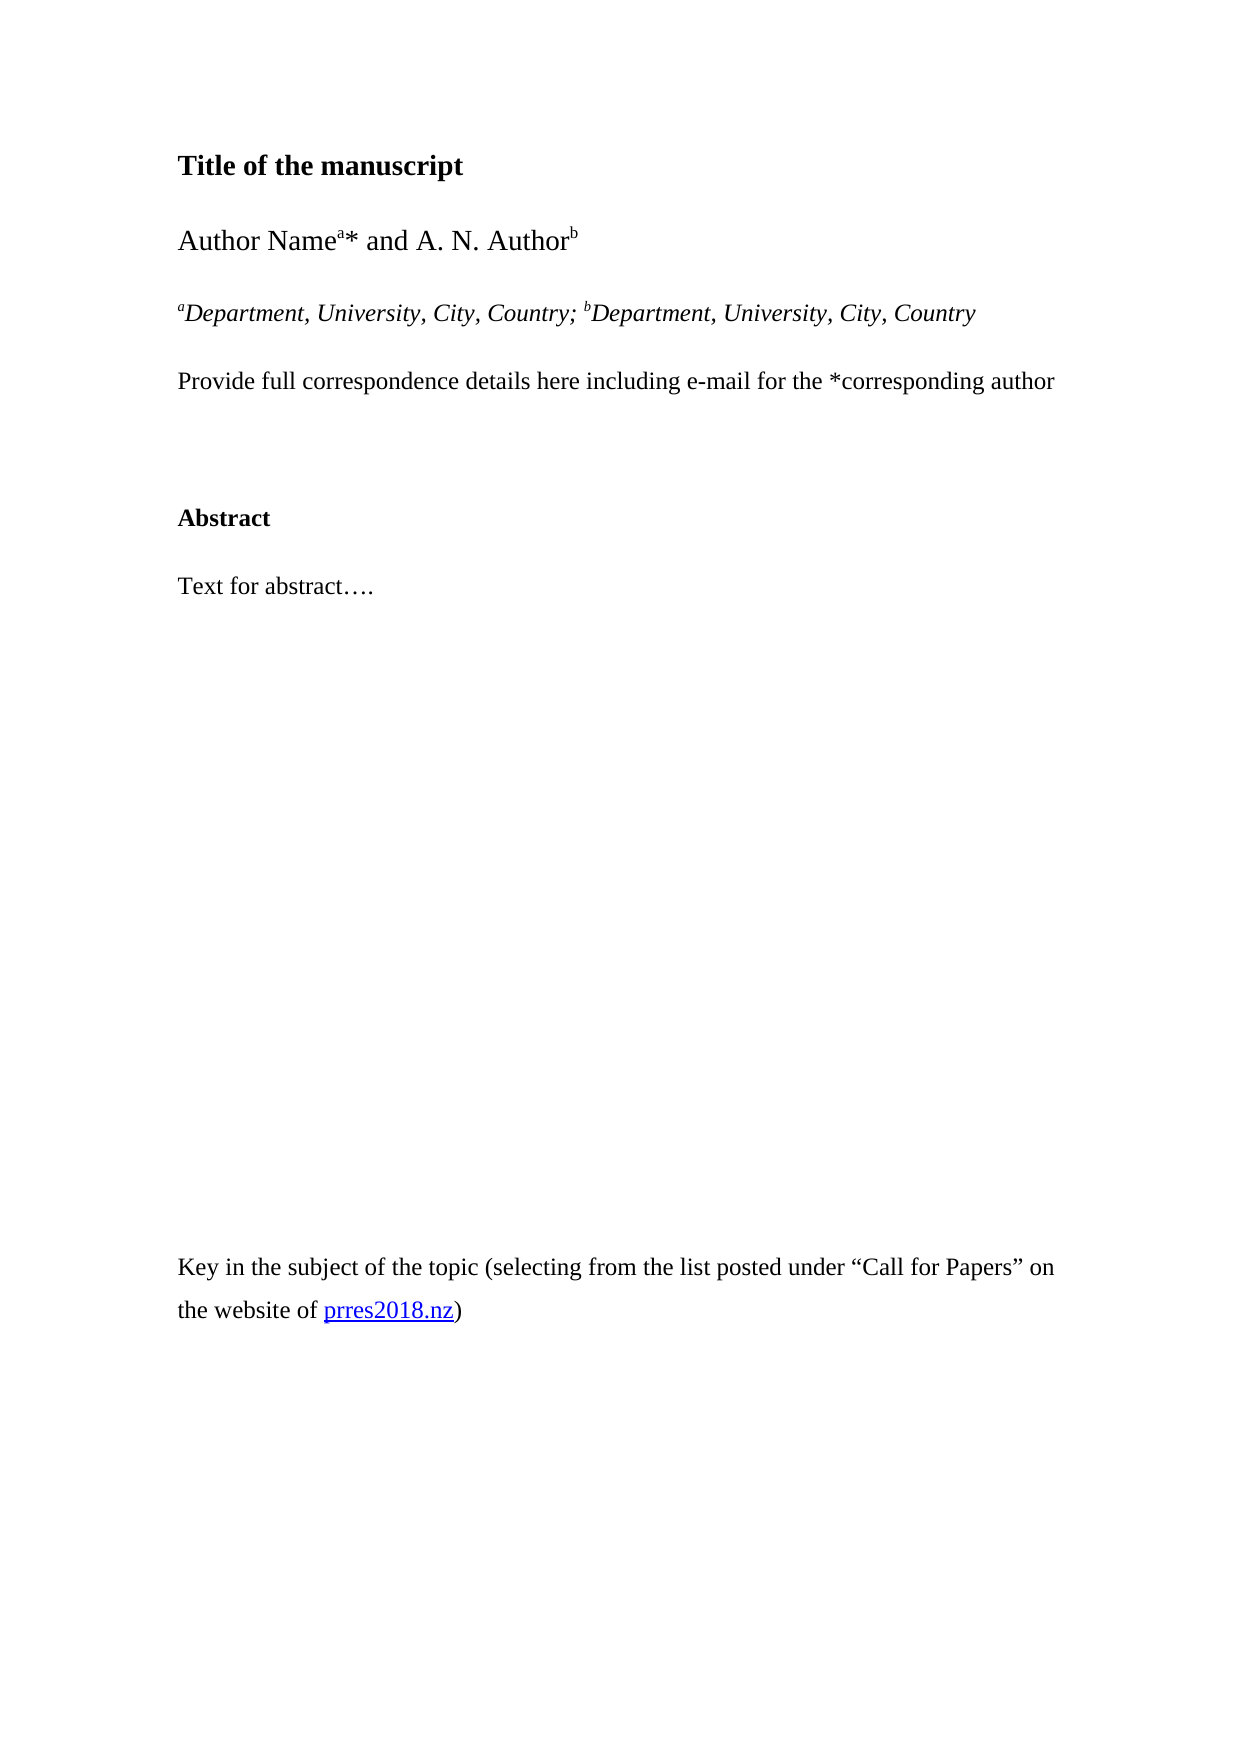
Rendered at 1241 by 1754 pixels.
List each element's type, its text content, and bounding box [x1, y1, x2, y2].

text Text for abstract…. [177, 571, 1063, 599]
title Title of the manuscript [177, 148, 1063, 181]
text Author Namea* and A. N. Authorb [177, 223, 1063, 257]
text aDepartment, University, City, Country; bDepartment, University, City, Country [177, 298, 1063, 327]
text Key in the subject of the topic (selecting from the list posted under “Call for Papers” on the website of prres2018.nz) [177, 1252, 1063, 1324]
text Abstract [177, 503, 1063, 531]
text Provide full correspondence details here including e-mail for the *corresponding author [177, 366, 1063, 395]
